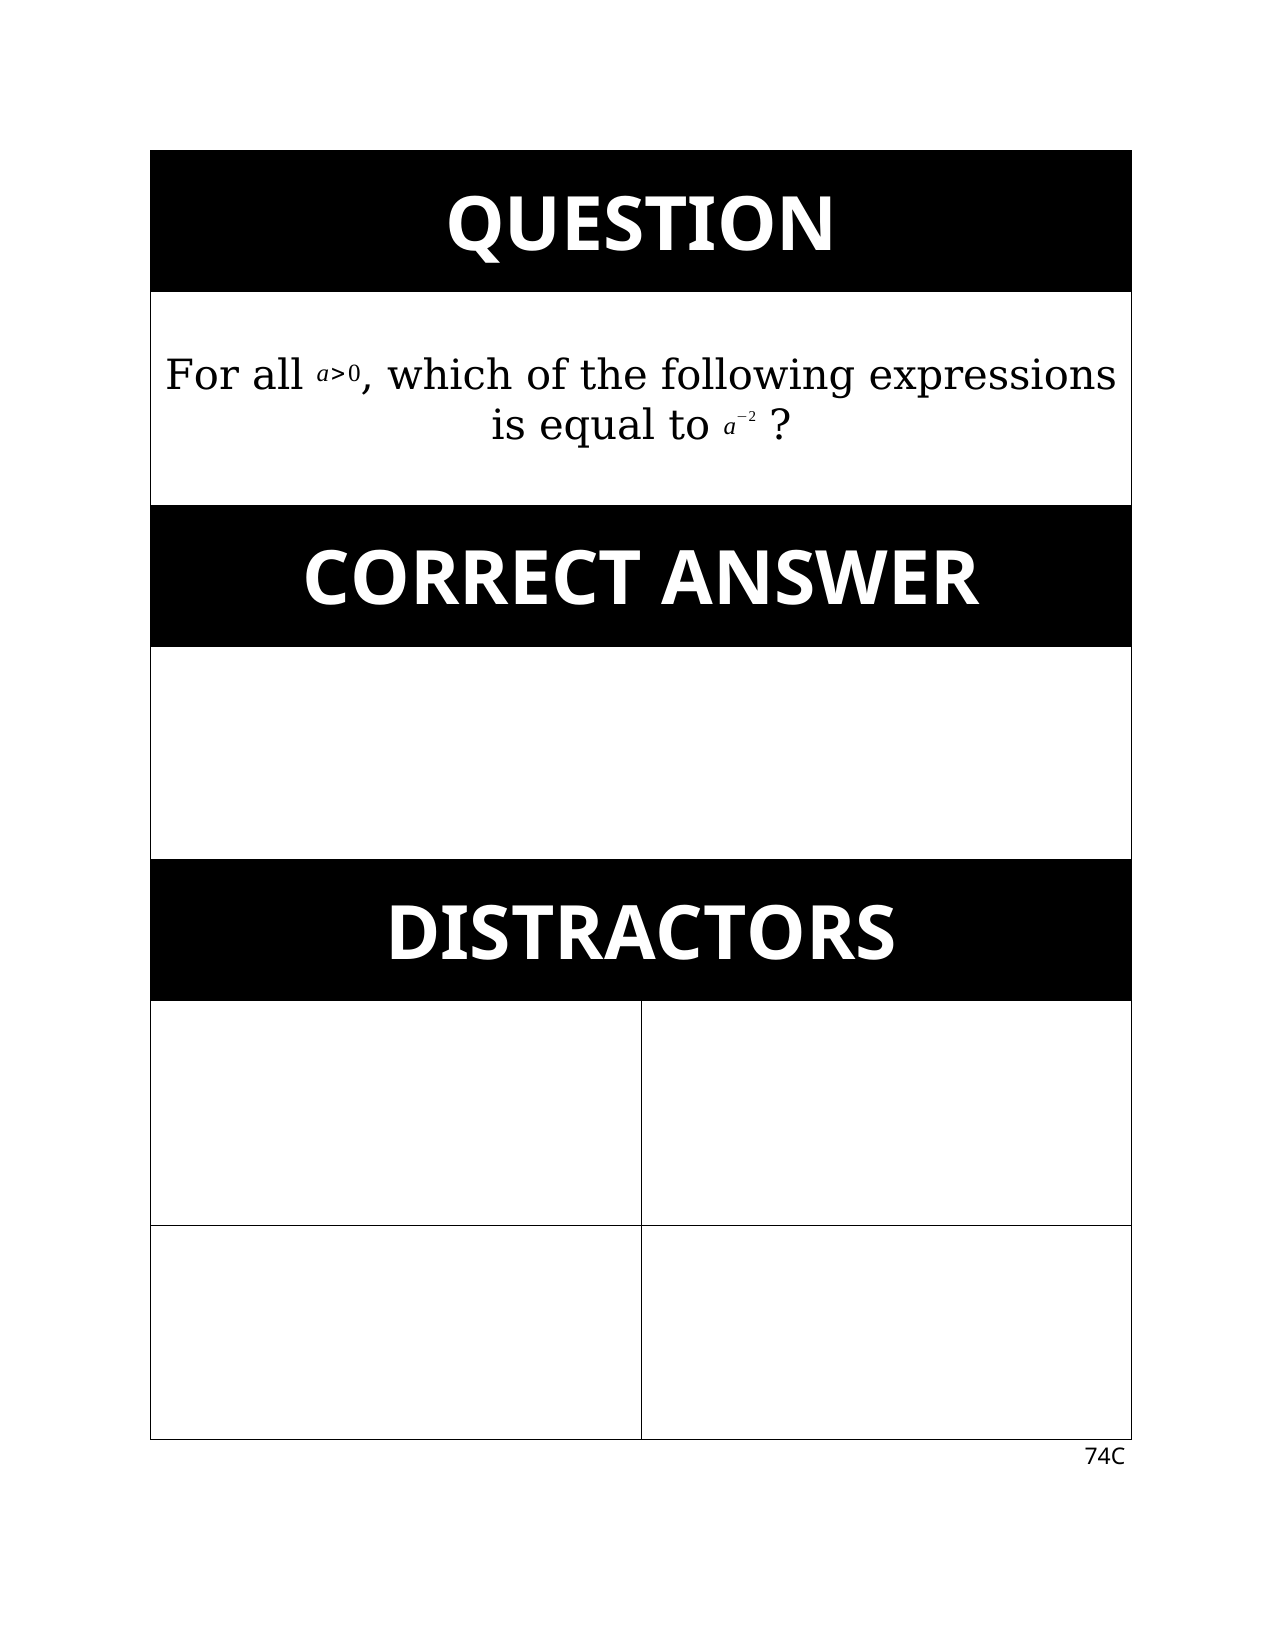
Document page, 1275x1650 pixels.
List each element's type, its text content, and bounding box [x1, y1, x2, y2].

table_header QUESTION [151, 151, 1131, 291]
table_cell [642, 1001, 1131, 1225]
table_cell [642, 1226, 1131, 1439]
table_cell CORRECT ANSWER [151, 506, 1131, 646]
table_cell For all , which of the following expressions is equal to ? [151, 292, 1131, 504]
text 74C [150, 1440, 1125, 1471]
table_cell [151, 1001, 641, 1225]
table_cell [151, 647, 1131, 859]
table_cell [151, 1226, 641, 1439]
table_cell DISTRACTORS [151, 860, 1131, 1000]
